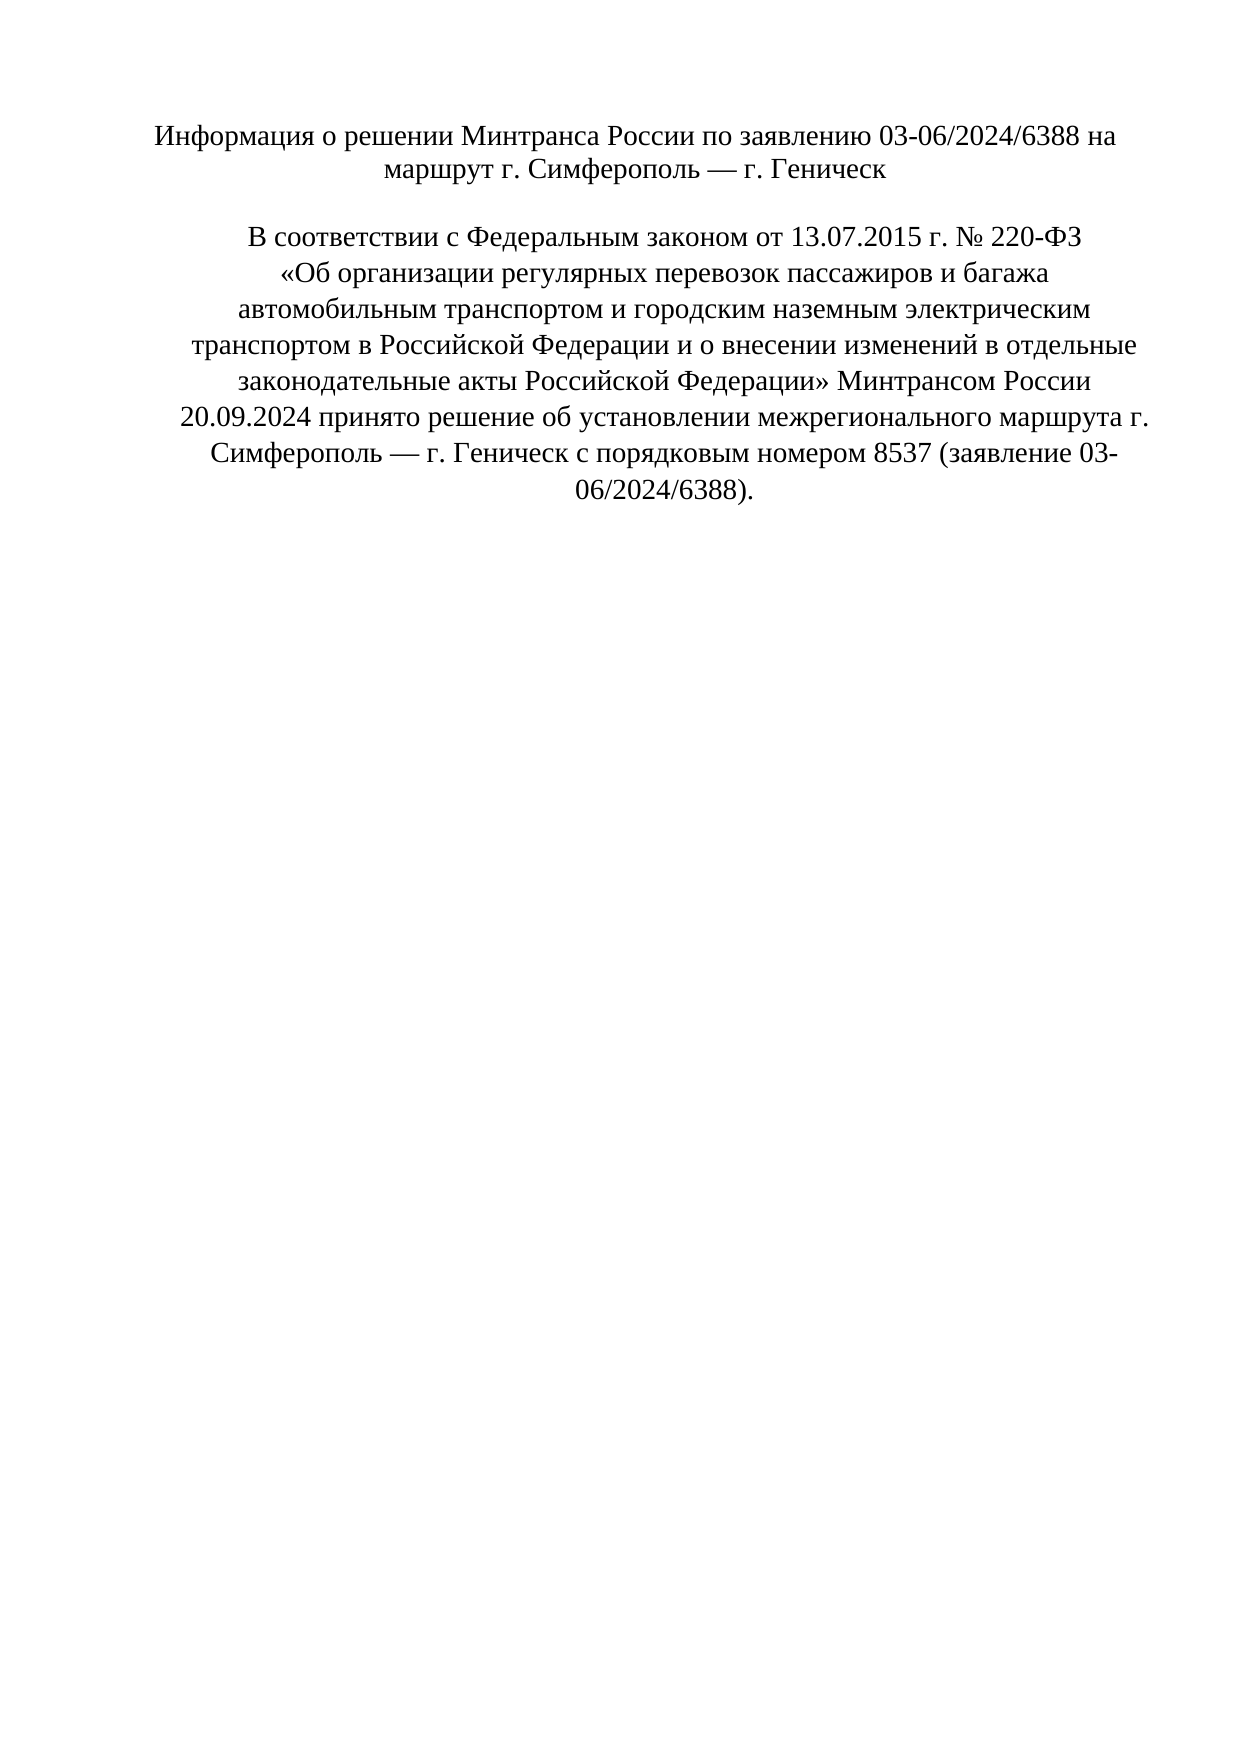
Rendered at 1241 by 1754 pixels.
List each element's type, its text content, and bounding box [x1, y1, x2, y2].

text Информация о решении Минтранса России по заявлению 03-06/2024/6388 на маршрут г. Симферополь — г. Геническ [118, 118, 1152, 185]
text В соответствии с Федеральным законом от 13.07.2015 г. № 220-ФЗ «Об организации регулярных перевозок пассажиров и багажа автомобильным транспортом и городским наземным электрическим транспортом в Российской Федерации и о внесении изменений в отдельные законодательные акты Российской Федерации» Минтрансом России 20.09.2024 принято решение об установлении межрегионального маршрута г. Симферополь — г. Геническ с порядковым номером 8537 (заявление 03-06/2024/6388). [177, 219, 1152, 505]
